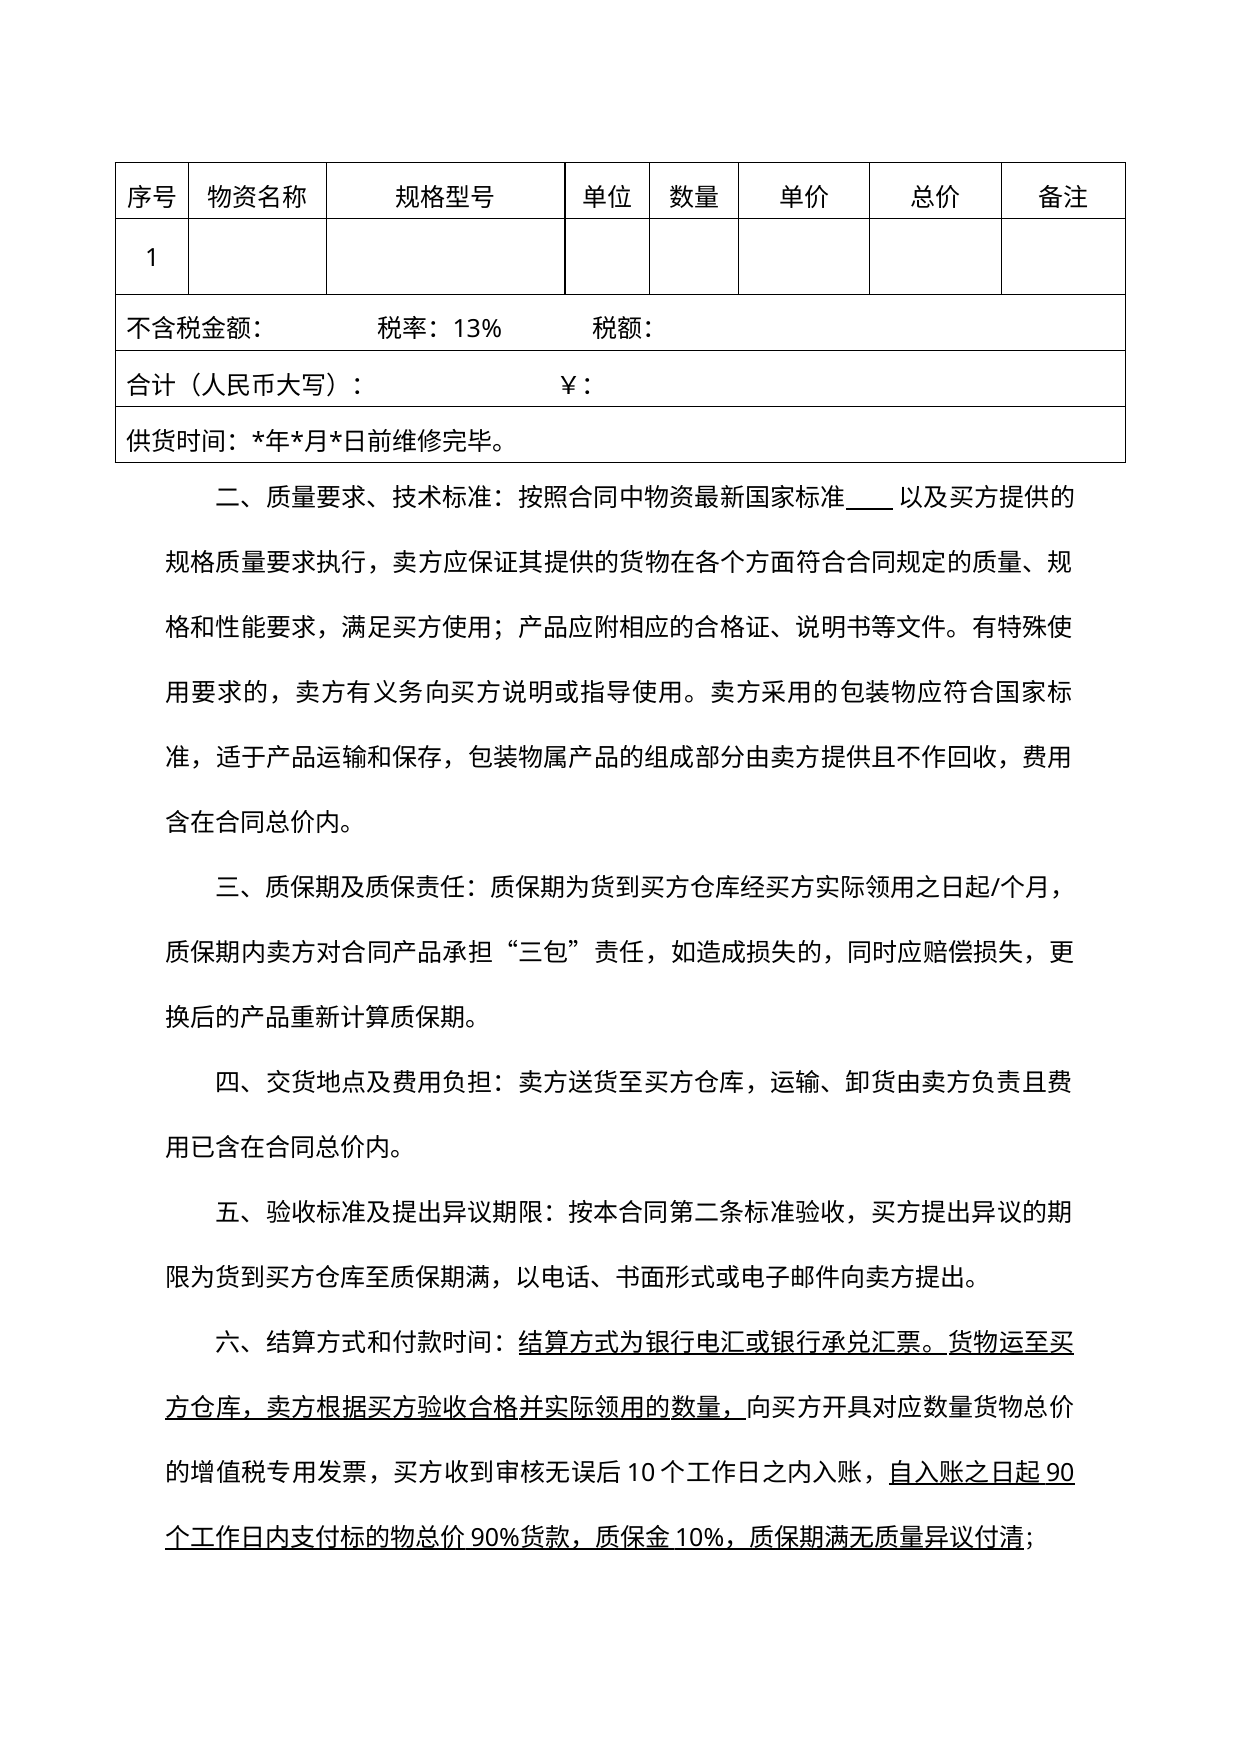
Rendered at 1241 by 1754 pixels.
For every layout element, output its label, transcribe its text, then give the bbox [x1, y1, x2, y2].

table_cell 供货时间：*年*月*日前维修完毕。 [116, 407, 1125, 462]
table_header 数量 [650, 163, 738, 218]
table_header 规格型号 [327, 163, 564, 218]
table_cell 不含税金额： 税率：13% 税额： [116, 295, 1125, 350]
table_header 单价（元） [739, 163, 869, 218]
text 六、结算方式和付款时间：结算方式为银行电汇或银行承兑汇票。货物运至买方仓库，卖方根据买方验收合格并实际领用的数量，向买方开具对应数量货物总价的增值税专用发票，买方收到审核无误后10个工作日之内入账，自入账之日起90个工作日内支付标的物总价90%货款，质保金10%，质保期满无质量异议付清； [165, 1308, 1075, 1568]
text 五、验收标准及提出异议期限：按本合同第二条标准验收，买方提出异议的期限为货到买方仓库至质保期满，以电话、书面形式或电子邮件向卖方提出。 [165, 1178, 1075, 1308]
text 二、质量要求、技术标准：按照合同中物资最新国家标准 以及买方提供的规格质量要求执行，卖方应保证其提供的货物在各个方面符合合同规定的质量、规格和性能要求，满足买方使用；产品应附相应的合格证、说明书等文件。有特殊使用要求的，卖方有义务向买方说明或指导使用。卖方采用的包装物应符合国家标准，适于产品运输和保存，包装物属产品的组成部分由卖方提供且不作回收，费用含在合同总价内。 [165, 463, 1075, 853]
table_header 物资名称 [189, 163, 326, 218]
table_header 总价（元） [870, 163, 1001, 218]
table_cell [870, 219, 1001, 293]
table_header 序号 [116, 163, 188, 218]
table_cell [650, 219, 738, 293]
table_cell [566, 219, 649, 293]
table_cell [739, 219, 869, 293]
table_cell 1 [116, 219, 188, 293]
text 三、质保期及质保责任：质保期为货到买方仓库经买方实际领用之日起/个月，质保期内卖方对合同产品承担“三包”责任，如造成损失的，同时应赔偿损失，更换后的产品重新计算质保期。 [165, 853, 1075, 1048]
text 四、交货地点及费用负担：卖方送货至买方仓库，运输、卸货由卖方负责且费用已含在合同总价内。 [165, 1048, 1075, 1178]
table_cell [1002, 219, 1125, 293]
table_cell [189, 219, 326, 293]
table_cell [327, 219, 564, 293]
table_header 备注 [1002, 163, 1125, 218]
table_cell 合计（人民币大写）： ￥： [116, 351, 1125, 406]
table_header 单位 [566, 163, 649, 218]
